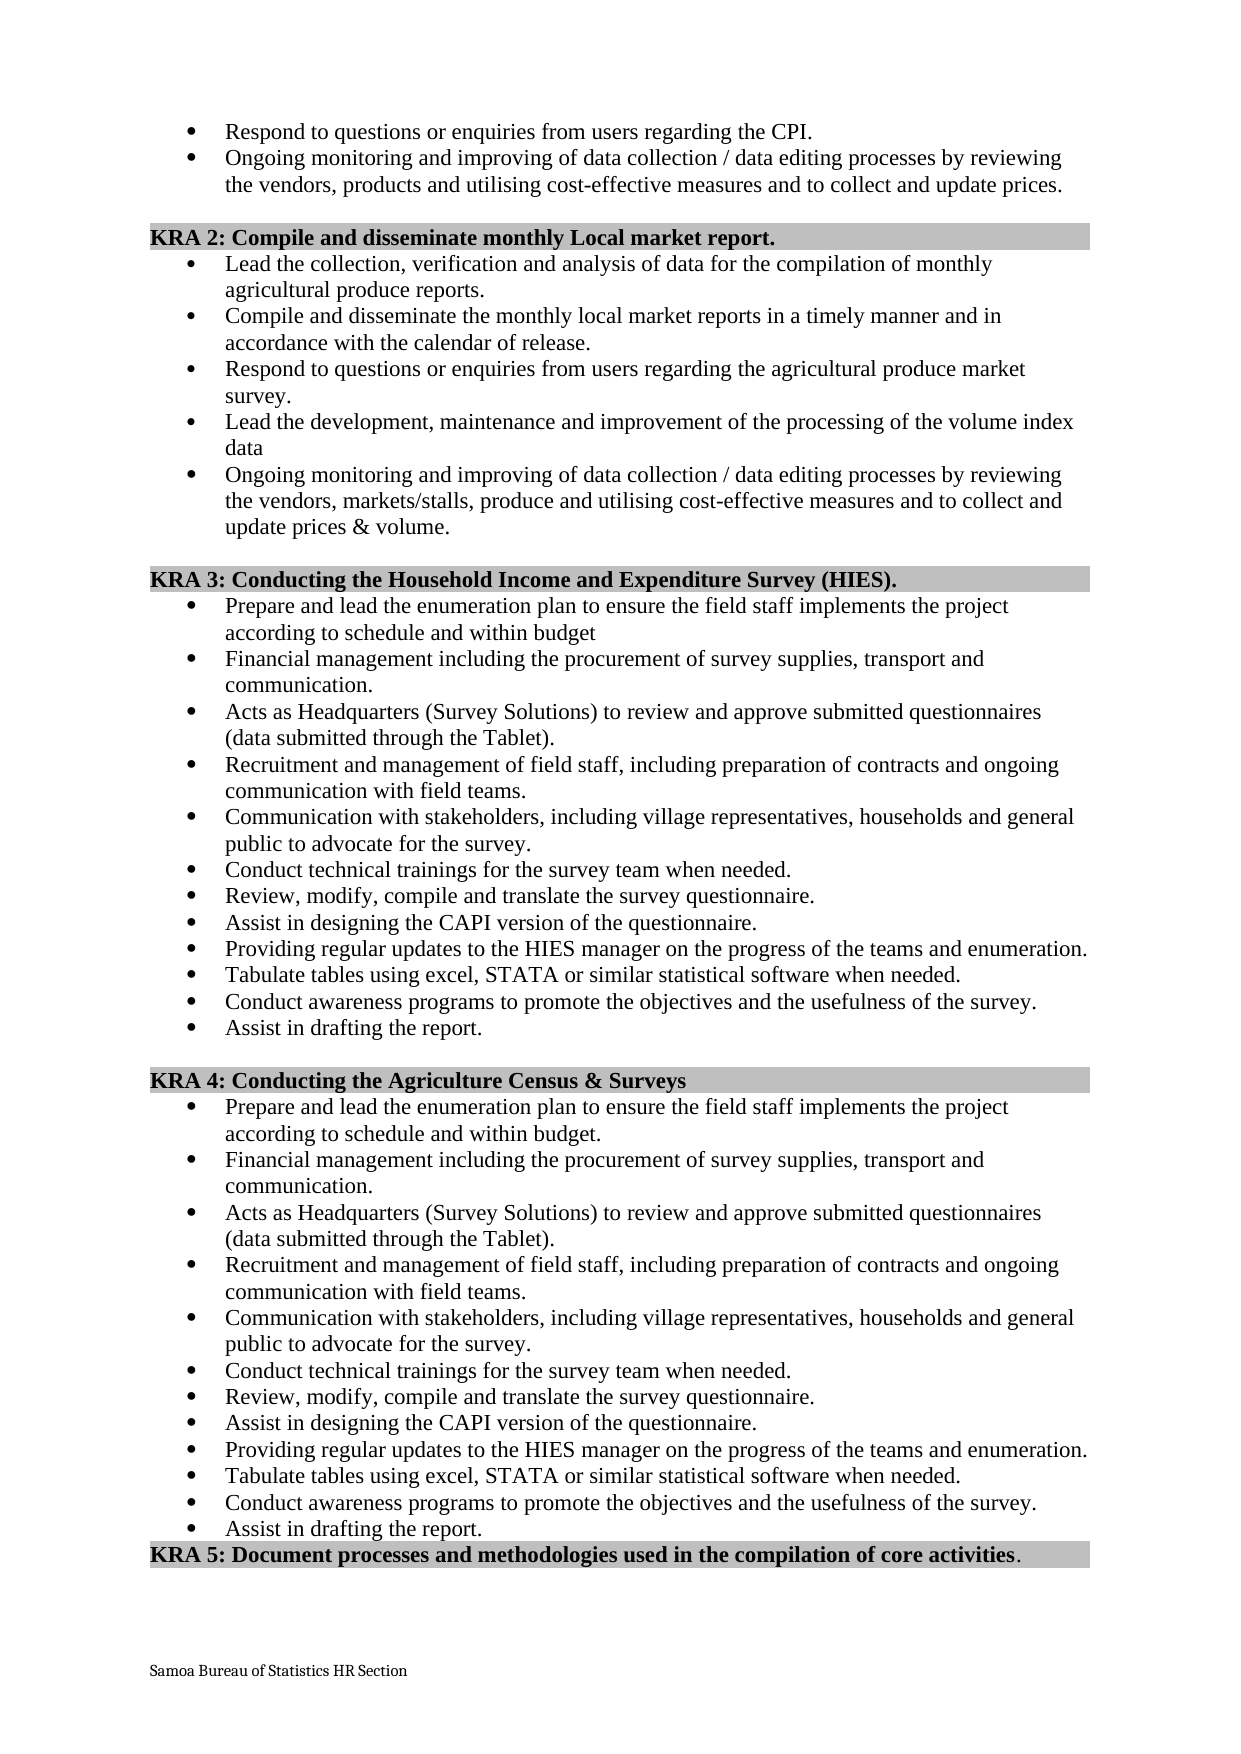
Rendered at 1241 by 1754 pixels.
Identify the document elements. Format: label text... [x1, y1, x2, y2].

list Conduct awareness programs to promote the objectives and the usefulness of the survey. [187, 1488, 1090, 1515]
list Assist in designing the CAPI version of the questionnaire. [187, 909, 1090, 935]
list Review, modify, compile and translate the survey questionnaire. [187, 882, 1090, 909]
list Review, modify, compile and translate the survey questionnaire. [187, 1383, 1090, 1409]
list Providing regular updates to the HIES manager on the progress of the teams and enumeration. [187, 1436, 1090, 1462]
list Conduct technical trainings for the survey team when needed. [187, 1357, 1090, 1383]
list Communication with stakeholders, including village representatives, households and general public to advocate for the survey. [187, 803, 1090, 856]
list KRA 2: Compile and disseminate monthly Local market report. [150, 223, 1090, 250]
list Respond to questions or enquiries from users regarding the CPI. [187, 118, 1090, 144]
list Communication with stakeholders, including village representatives, households and general public to advocate for the survey. [187, 1304, 1090, 1357]
list Providing regular updates to the HIES manager on the progress of the teams and enumeration. [187, 935, 1090, 961]
list Acts as Headquarters (Survey Solutions) to review and approve submitted questionnaires (data submitted through the Tablet). [187, 698, 1090, 751]
list Assist in designing the CAPI version of the questionnaire. [187, 1409, 1090, 1436]
list Financial management including the procurement of survey supplies, transport and communication. [187, 645, 1090, 698]
list Prepare and lead the enumeration plan to ensure the field staff implements the project according to schedule and within budget [187, 592, 1090, 645]
list Recruitment and management of field staff, including preparation of contracts and ongoing communication with field teams. [187, 1251, 1090, 1304]
list Ongoing monitoring and improving of data collection / data editing processes by reviewing the vendors, markets/stalls, produce and utilising cost-effective measures and to collect and update prices & volume. [187, 461, 1090, 540]
list Conduct awareness programs to promote the objectives and the usefulness of the survey. [187, 988, 1090, 1014]
list Recruitment and management of field staff, including preparation of contracts and ongoing communication with field teams. [187, 751, 1090, 803]
list Lead the development, maintenance and improvement of the processing of the volume index data [187, 408, 1090, 461]
list Respond to questions or enquiries from users regarding the agricultural produce market survey. [187, 355, 1090, 408]
list KRA 4: Conducting the Agriculture Census & Surveys [150, 1067, 1090, 1093]
list Assist in drafting the report. [187, 1515, 1090, 1541]
list KRA 3: Conducting the Household Income and Expenditure Survey (HIES). [150, 566, 1090, 592]
list Financial management including the procurement of survey supplies, transport and communication. [187, 1146, 1090, 1199]
list Assist in drafting the report. [187, 1014, 1090, 1041]
list KRA 5: Document processes and methodologies used in the compilation of core activities. [150, 1541, 1090, 1568]
list Compile and disseminate the monthly local market reports in a timely manner and in accordance with the calendar of release. [187, 303, 1090, 355]
list Prepare and lead the enumeration plan to ensure the field staff implements the project according to schedule and within budget. [187, 1093, 1090, 1146]
list Lead the collection, verification and analysis of data for the compilation of monthly agricultural produce reports. [187, 250, 1090, 303]
list Conduct technical trainings for the survey team when needed. [187, 856, 1090, 882]
list Tabulate tables using excel, STATA or similar statistical software when needed. [187, 961, 1090, 988]
list Acts as Headquarters (Survey Solutions) to review and approve submitted questionnaires (data submitted through the Tablet). [187, 1199, 1090, 1251]
list Tabulate tables using excel, STATA or similar statistical software when needed. [187, 1462, 1090, 1488]
list Ongoing monitoring and improving of data collection / data editing processes by reviewing the vendors, products and utilising cost-effective measures and to collect and update prices. [187, 144, 1090, 197]
